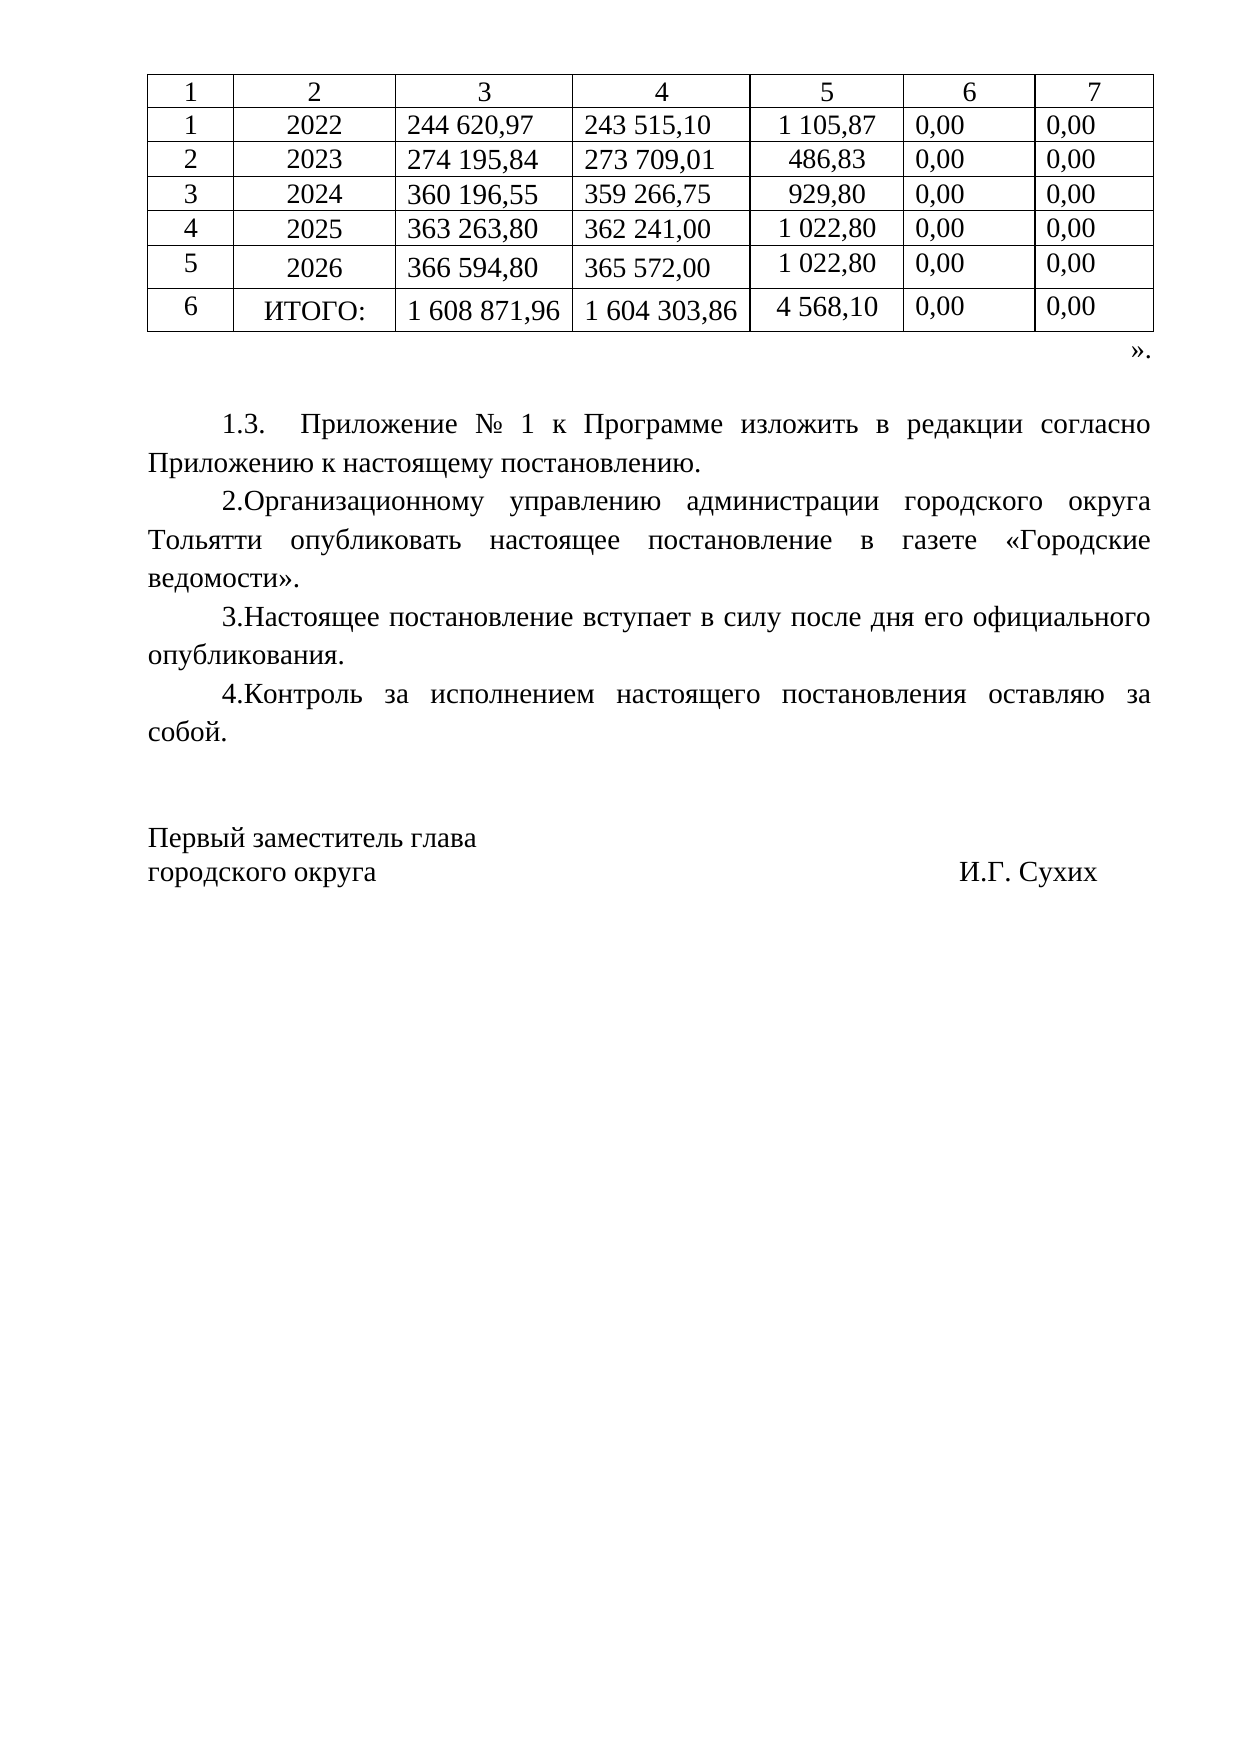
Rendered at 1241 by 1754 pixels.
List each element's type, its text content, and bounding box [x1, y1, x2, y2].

table_cell 1 [148, 75, 233, 107]
table_cell 363 263,80 [396, 211, 572, 245]
table_cell 0,00 [1036, 246, 1153, 288]
table_cell 0,00 [1036, 211, 1153, 245]
table_cell 929,80 [751, 177, 903, 210]
table_cell 2025 [234, 211, 395, 245]
list Контроль за исполнением настоящего постановления оставляю за собой. [148, 676, 1152, 748]
table_cell 365 572,00 [573, 246, 749, 288]
table_cell 0,00 [1036, 289, 1153, 331]
table_cell 0,00 [904, 246, 1034, 288]
table_cell 0,00 [904, 142, 1034, 176]
table_cell 2022 [234, 108, 395, 141]
table_cell 7 [1036, 75, 1153, 107]
table_cell 1 105,87 [751, 108, 903, 141]
table_cell 2026 [234, 246, 395, 288]
list ». [148, 332, 1152, 364]
table_cell 359 266,75 [573, 177, 749, 210]
subtitle Первый заместитель глава [148, 820, 1152, 854]
list Настоящее постановление вступает в силу после дня его официального опубликования. [148, 599, 1152, 671]
table_cell 6 [148, 289, 233, 331]
table_cell 3 [148, 177, 233, 210]
table_cell 0,00 [1036, 108, 1153, 141]
list 1.3. Приложение № 1 к Программе изложить в редакции согласно Приложению к настоящему постановлению. [148, 406, 1152, 478]
table_cell 244 620,97 [396, 108, 572, 141]
subtitle городского округа И.Г. Сухих [148, 854, 1152, 887]
table_cell 1 022,80 [751, 211, 903, 245]
table_cell 486,83 [751, 142, 903, 176]
table_cell 273 709,01 [573, 142, 749, 176]
table_cell 0,00 [904, 289, 1034, 331]
table_cell 2 [148, 142, 233, 176]
table_cell 2023 [234, 142, 395, 176]
table_cell 362 241,00 [573, 211, 749, 245]
table_cell 360 196,55 [396, 177, 572, 210]
table_cell 1 604 303,86 [573, 289, 749, 331]
table_cell ИТОГО: [234, 289, 395, 331]
table_cell 1 022,80 [751, 246, 903, 288]
table_cell 0,00 [904, 211, 1034, 245]
table_cell 2024 [234, 177, 395, 210]
table_cell 274 195,84 [396, 142, 572, 176]
table_cell 6 [904, 75, 1034, 107]
table_cell 0,00 [904, 177, 1034, 210]
list Организационному управлению администрации городского округа Тольятти опубликовать настоящее постановление в газете «Городские ведомости». [148, 483, 1152, 594]
table_cell 0,00 [1036, 142, 1153, 176]
table_cell 0,00 [904, 108, 1034, 141]
table_cell 366 594,80 [396, 246, 572, 288]
table_cell 5 [751, 75, 903, 107]
table_cell 243 515,10 [573, 108, 749, 141]
table_cell 5 [148, 246, 233, 288]
table_cell 1 [148, 108, 233, 141]
table_cell 3 [396, 75, 572, 107]
table_cell 1 608 871,96 [396, 289, 572, 331]
table_cell 0,00 [1036, 177, 1153, 210]
table_cell 4 568,10 [751, 289, 903, 331]
table_cell 2 [234, 75, 395, 107]
table_cell 4 [573, 75, 749, 107]
table_cell 4 [148, 211, 233, 245]
